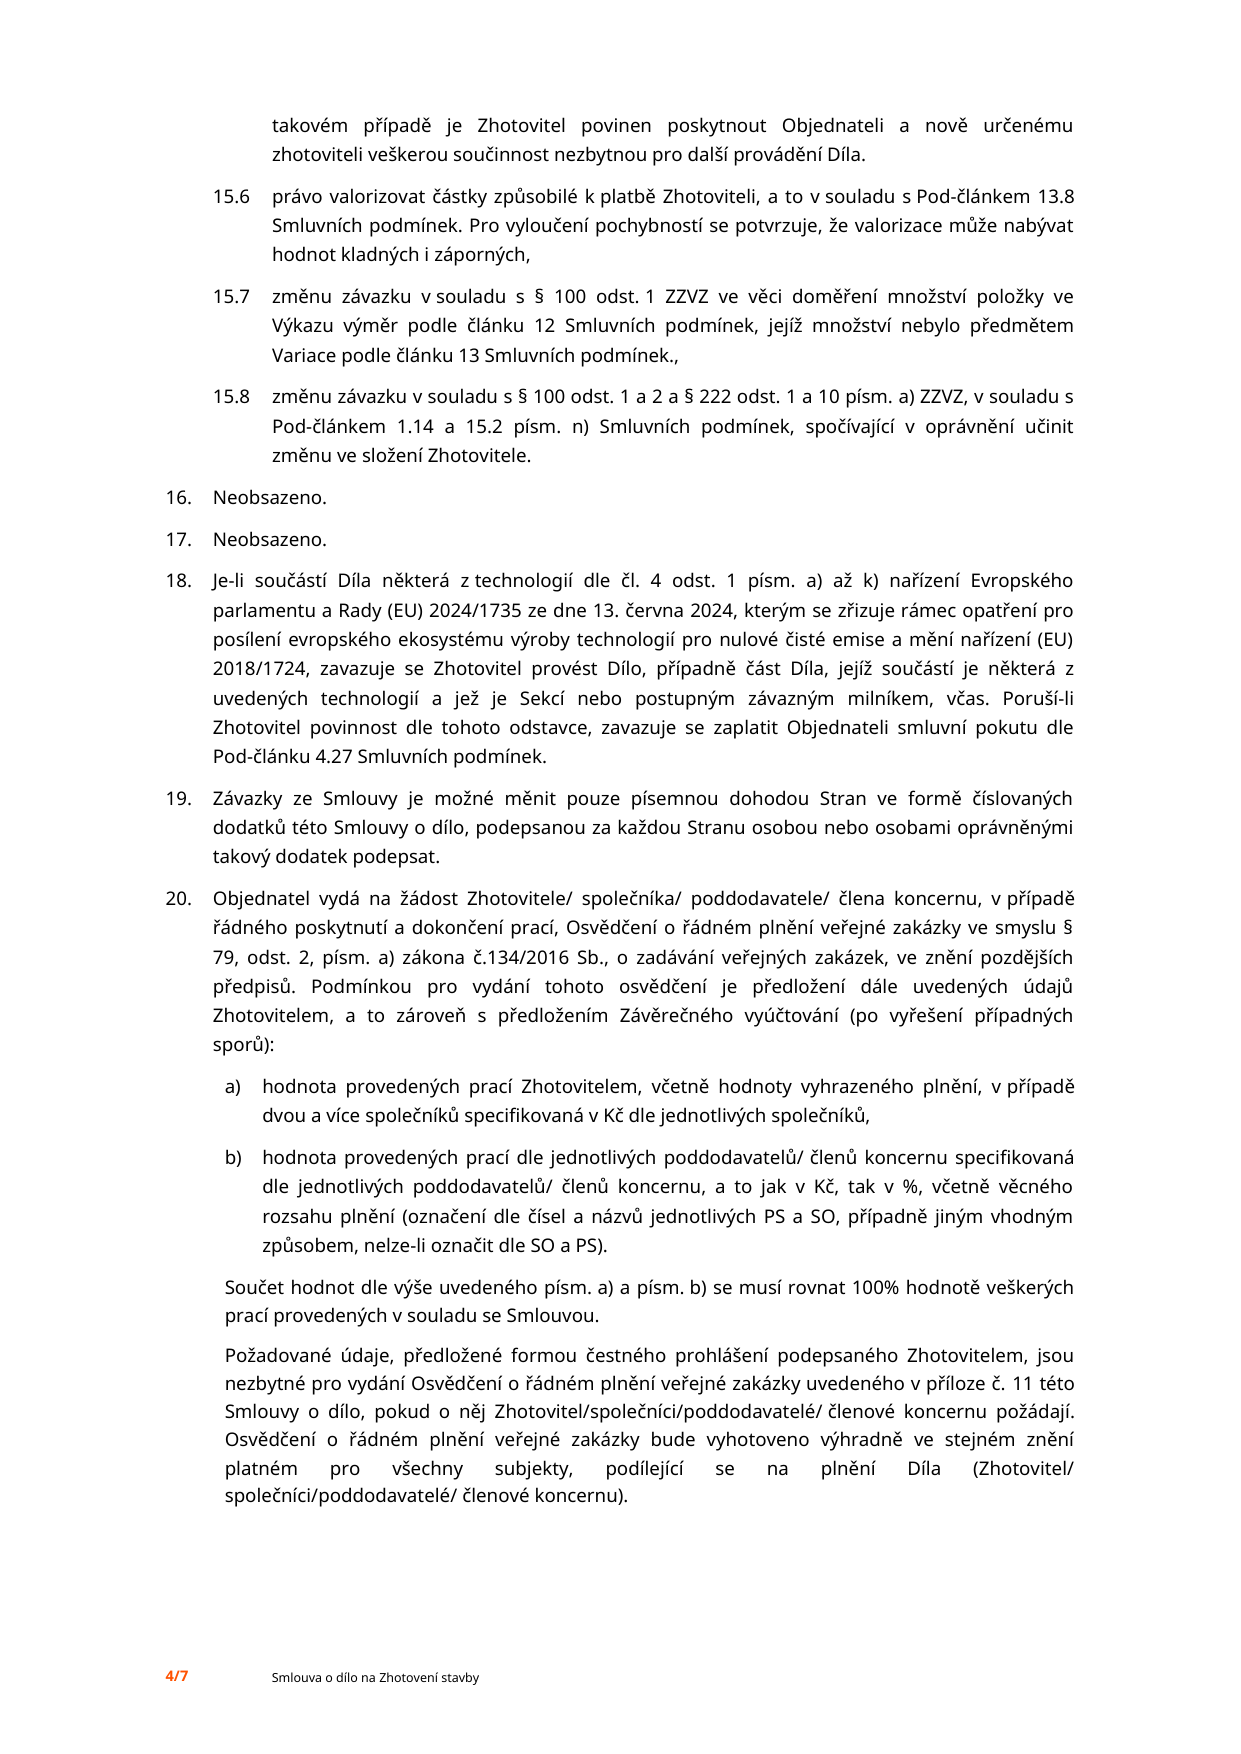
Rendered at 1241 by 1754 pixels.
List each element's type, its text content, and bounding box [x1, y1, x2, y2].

text Součet hodnot dle výše uvedeného písm. a) a písm. b) se musí rovnat 100% hodnotě veškerých prací provedených v souladu se Smlouvou. [224, 1274, 1075, 1328]
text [213, 112, 1075, 167]
text změnu závazku v souladu s § 100 odst. 1 a 2 a § 222 odst. 1 a 10 písm. a) ZZVZ, v souladu s Pod-článkem 1.14 a 15.2 písm. n) Smluvních podmínek, spočívající v oprávnění učinit změnu ve složení Zhotovitele. [213, 384, 1075, 468]
text změnu závazku v souladu s § 100 odst. 1 ZZVZ ve věci doměření množství položky ve Výkazu výměr podle článku 12 Smluvních podmínek, jejíž množství nebylo předmětem Variace podle článku 13 Smluvních podmínek., [213, 283, 1075, 368]
text Neobsazeno. [165, 526, 1075, 551]
text Je-li součástí Díla některá z technologií dle čl. 4 odst. 1 písm. a) až k) nařízení Evropského parlamentu a Rady (EU) 2024/1735 ze dne 13. června 2024, kterým se zřizuje rámec opatření pro posílení evropského ekosystému výroby technologií pro nulové čisté emise a mění nařízení (EU) 2018/1724, zavazuje se Zhotovitel provést Dílo, případně část Díla, jejíž součástí je některá z uvedených technologií a jež je Sekcí nebo postupným závazným milníkem, včas. Poruší-li Zhotovitel povinnost dle tohoto odstavce, zavazuje se zaplatit Objednateli smluvní pokutu dle Pod-článku 4.27 Smluvních podmínek. [165, 568, 1075, 769]
text Závazky ze Smlouvy je možné měnit pouze písemnou dohodou Stran ve formě číslovaných dodatků této Smlouvy o dílo, podepsanou za každou Stranu osobou nebo osobami oprávněnými takový dodatek podepsat. [165, 785, 1075, 869]
text Neobsazeno. [165, 484, 1075, 510]
text hodnota provedených prací Zhotovitelem, včetně hodnoty vyhrazeného plnění, v případě dvou a více společníků specifikovaná v Kč dle jednotlivých společníků, [224, 1073, 1075, 1128]
text Objednatel vydá na žádost Zhotovitele/ společníka/ poddodavatele/ člena koncernu, v případě řádného poskytnutí a dokončení prací, Osvědčení o řádném plnění veřejné zakázky ve smyslu § 79, odst. 2, písm. a) zákona č.134/2016 Sb., o zadávání veřejných zakázek, ve znění pozdějších předpisů. Podmínkou pro vydání tohoto osvědčení je předložení dále uvedených údajů Zhotovitelem, a to zároveň s předložením Závěrečného vyúčtování (po vyřešení případných sporů): [165, 885, 1075, 1057]
text hodnota provedených prací dle jednotlivých poddodavatelů/ členů koncernu specifikovaná dle jednotlivých poddodavatelů/ členů koncernu, a to jak v Kč, tak v %, včetně věcného rozsahu plnění (označení dle čísel a názvů jednotlivých PS a SO, případně jiným vhodným způsobem, nelze-li označit dle SO a PS). [224, 1144, 1075, 1258]
text právo valorizovat částky způsobilé k platbě Zhotoviteli, a to v souladu s Pod-článkem 13.8 Smluvních podmínek. Pro vyloučení pochybností se potvrzuje, že valorizace může nabývat hodnot kladných i záporných, [213, 183, 1075, 267]
text Požadované údaje, předložené formou čestného prohlášení podepsaného Zhotovitelem, jsou nezbytné pro vydání Osvědčení o řádném plnění veřejné zakázky uvedeného v příloze č. 11 této Smlouvy o dílo, pokud o něj Zhotovitel/společníci/poddodavatelé/ členové koncernu požádají. Osvědčení o řádném plnění veřejné zakázky bude vyhotoveno výhradně ve stejném znění platném pro všechny subjekty, podílející se na plnění Díla (Zhotovitel/ společníci/poddodavatelé/ členové koncernu). [224, 1343, 1075, 1508]
